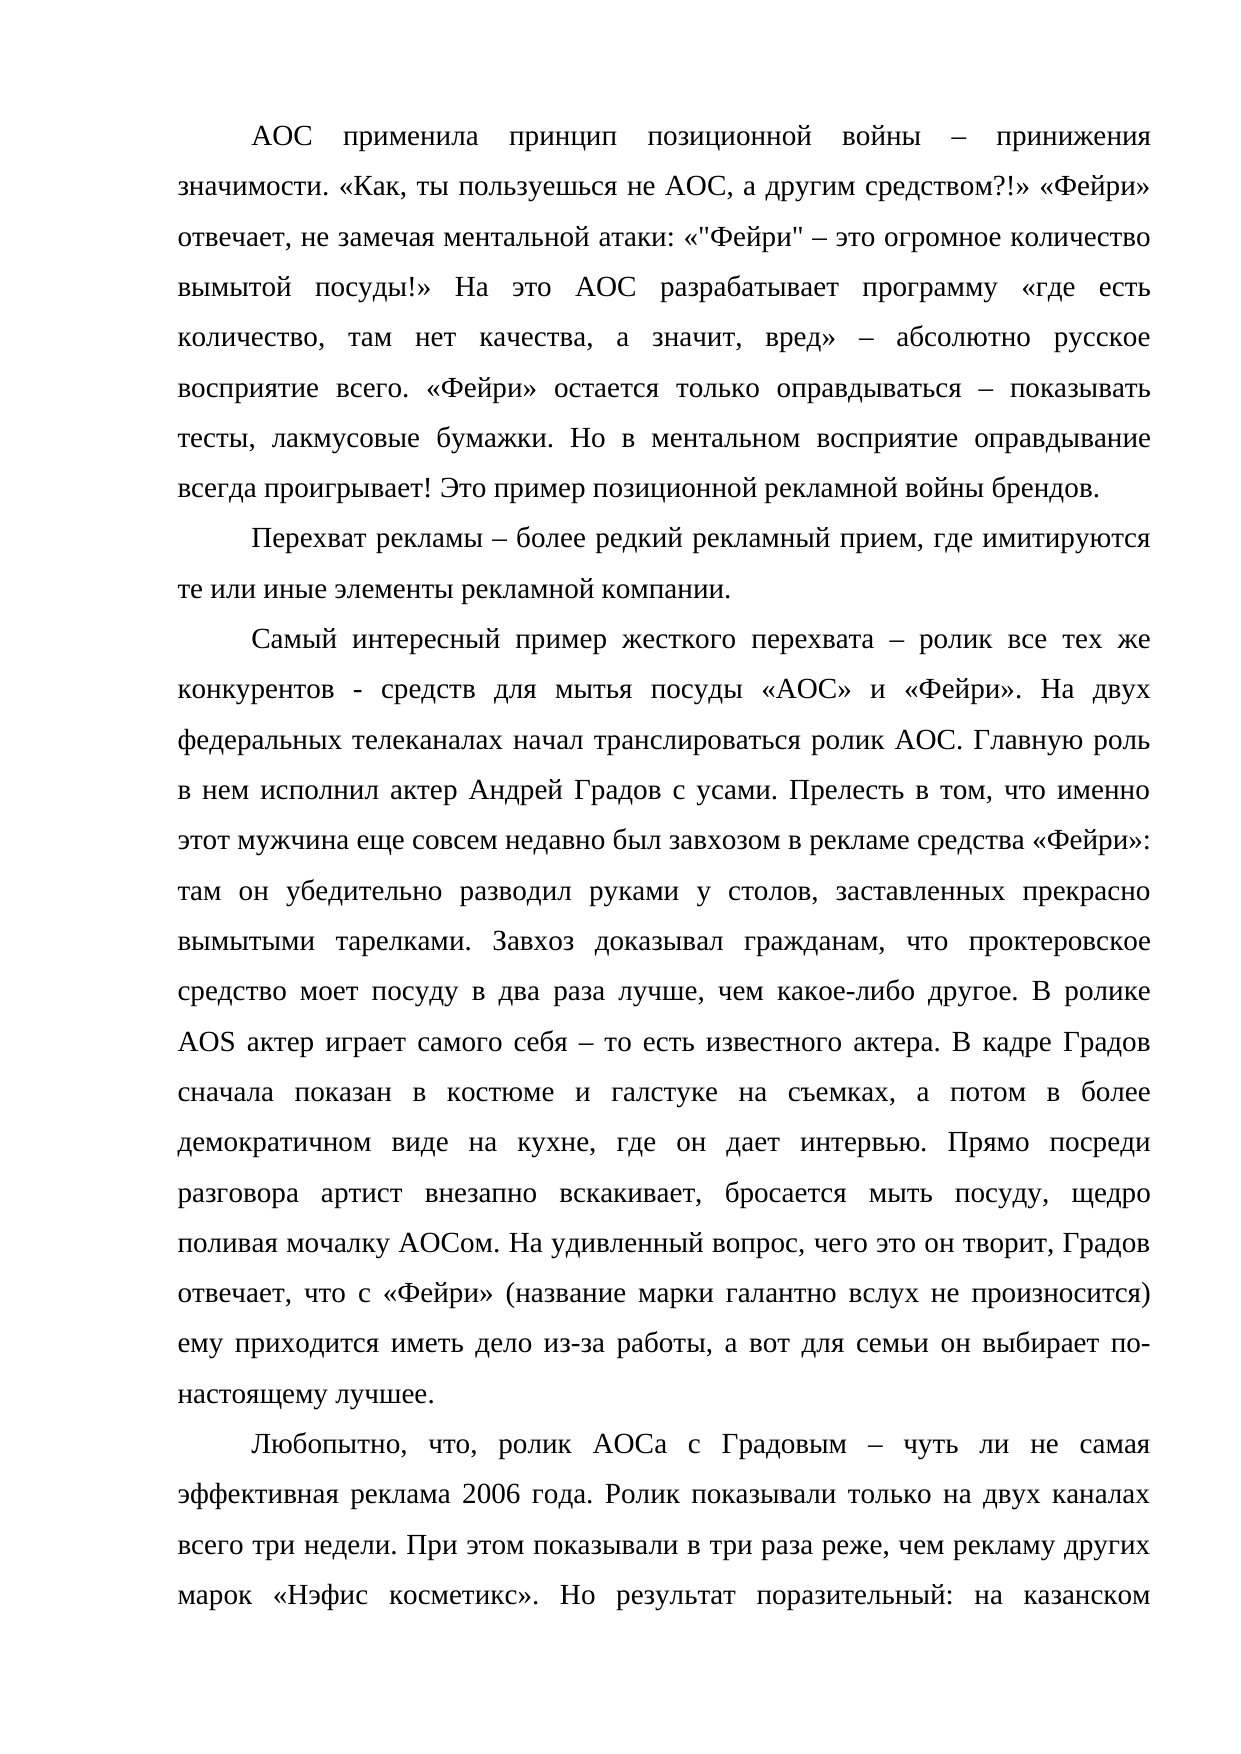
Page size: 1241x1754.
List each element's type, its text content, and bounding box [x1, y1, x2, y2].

text АОС применила принцип позиционной войны – принижения значимости. «Как, ты пользуешься не АОС, а другим средством?!» «Фейри» отвечает, не замечая ментальной атаки: «"Фейри" – это огромное количество вымытой посуды!» На это АОС разрабатывает программу «где есть количество, там нет качества, а значит, вред» – абсолютно русское восприятие всего. «Фейри» остается только оправдываться – показывать тесты, лакмусовые бумажки. Но в ментальном восприятие оправдывание всегда проигрывает! Это пример позиционной рекламной войны брендов. [177, 118, 1152, 504]
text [177, 1426, 1152, 1611]
text Самый интересный пример жесткого перехвата – ролик все тех же конкурентов - средств для мытья посуды «АОС» и «Фейри». На двух федеральных телеканалах начал транслироваться ролик АОС. Главную роль в нем исполнил актер Андрей Градов с усами. Прелесть в том, что именно этот мужчина еще совсем недавно был завхозом в рекламе средства «Фейри»: там он убедительно разводил руками у столов, заставленных прекрасно вымытыми тарелками. Завхоз доказывал гражданам, что проктеровское средство моет посуду в два раза лучше, чем какое-либо другое. В ролике АОS актер играет самого себя – то есть известного актера. В кадре Градов сначала показан в костюме и галстуке на съемках, а потом в более демократичном виде на кухне, где он дает интервью. Прямо посреди разговора артист внезапно вскакивает, бросается мыть посуду, щедро поливая мочалку АОСом. На удивленный вопрос, чего это он творит, Градов отвечает, что с «Фейри» (название марки галантно вслух не произносится) ему приходится иметь дело из-за работы, а вот для семьи он выбирает по-настоящему лучшее. [177, 621, 1152, 1409]
text Перехват рекламы – более редкий рекламный прием, где имитируются те или иные элементы рекламной компании. [177, 521, 1152, 604]
